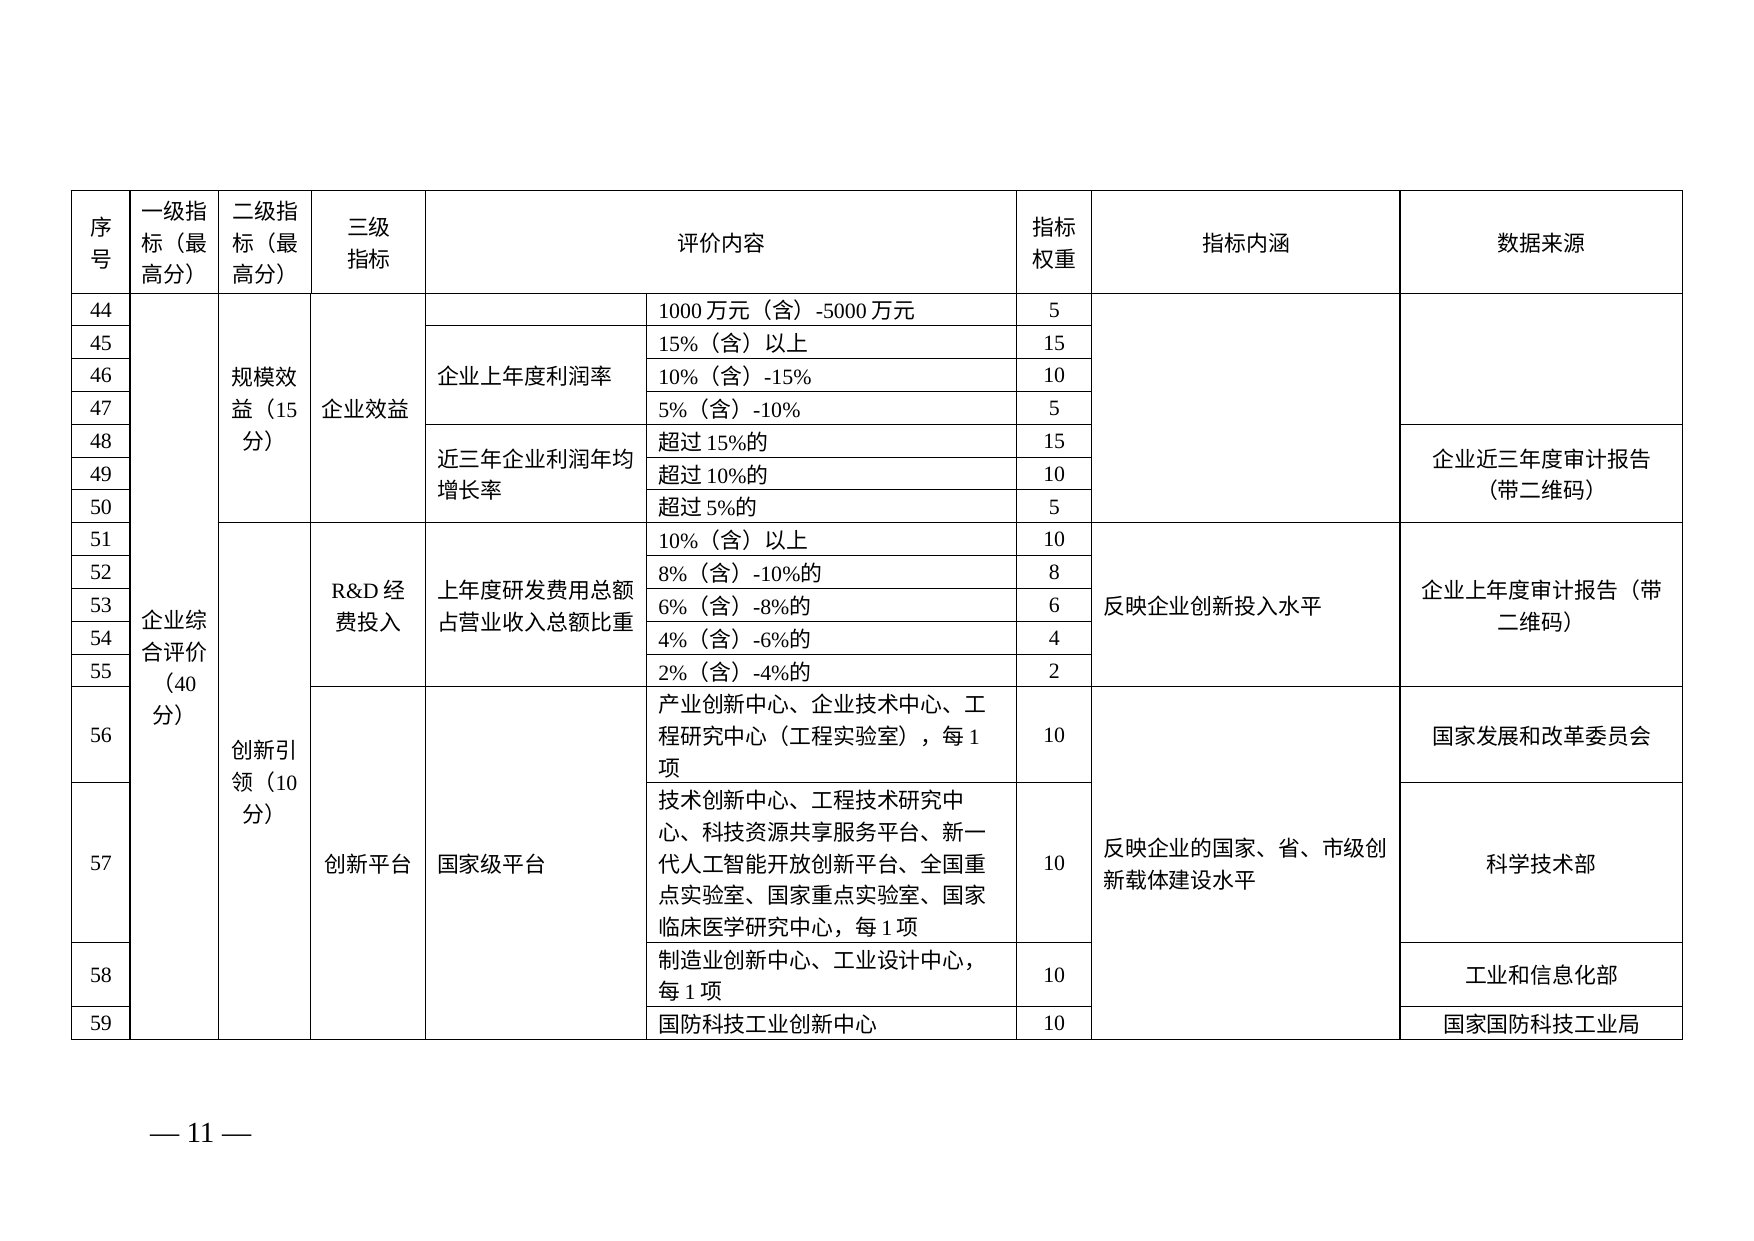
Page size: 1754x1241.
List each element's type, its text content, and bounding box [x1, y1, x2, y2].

table_cell 1000万元（含）-5000万元 [647, 294, 1016, 325]
table_header 评价内容 [426, 191, 1016, 292]
table_cell 56 [72, 687, 129, 782]
table_cell 6%（含）-8%的 [647, 589, 1016, 621]
table_cell 59 [72, 1007, 129, 1039]
table_cell 52 [72, 556, 129, 588]
table_cell 49 [72, 458, 129, 489]
table_cell 4%（含）-6%的 [647, 622, 1016, 653]
table_cell 制造业创新中心、工业设计中心，每1项 [647, 943, 1016, 1006]
table_cell 超过10%的 [647, 458, 1016, 489]
table_cell 产业创新中心、企业技术中心、工程研究中心（工程实验室），每1项 [647, 687, 1016, 782]
table_cell 超过5%的 [647, 490, 1016, 522]
table_cell 53 [72, 589, 129, 621]
table_cell 5%（含）-10% [647, 392, 1016, 424]
table_header 二级指标（最高分） [219, 191, 311, 292]
table_cell 57 [72, 783, 129, 942]
table_cell 15 [1017, 326, 1091, 358]
table_cell 10 [1017, 458, 1091, 489]
table_cell 2 [1017, 655, 1091, 686]
table_cell 8%（含）-10%的 [647, 556, 1016, 588]
table_cell 创新平台 [311, 687, 425, 1039]
table_cell 6 [1017, 589, 1091, 621]
table_cell 46 [72, 359, 129, 391]
table_cell 50 [72, 490, 129, 522]
table_cell 5 [1017, 392, 1091, 424]
table_cell 10 [1017, 783, 1091, 942]
table_cell 15%（含）以上 [647, 326, 1016, 358]
table_cell 上年度研发费用总额占营业收入总额比重 [426, 523, 646, 686]
table_cell 企业近三年度审计报告（带二维码） [1401, 425, 1682, 522]
table_cell 国家国防科技工业局 [1401, 1007, 1682, 1039]
table_cell 5 [1017, 490, 1091, 522]
table_cell 规模效益（15分） [219, 294, 310, 522]
table_cell 科学技术部 [1401, 783, 1682, 942]
table_cell 58 [72, 943, 129, 1006]
table_cell 55 [72, 655, 129, 686]
table_cell 反映企业创新投入水平 [1092, 523, 1399, 686]
table_header 序号 [72, 191, 129, 292]
table_cell 2%（含）-4%的 [647, 655, 1016, 686]
table_cell 5 [1017, 294, 1091, 325]
table_cell 10 [1017, 359, 1091, 391]
table_cell 工业和信息化部 [1401, 943, 1682, 1006]
table_cell 近三年企业利润年均增长率 [426, 425, 646, 522]
table_cell 反映企业的国家、省、市级创新载体建设水平 [1092, 687, 1399, 1039]
table_cell 15 [1017, 425, 1091, 457]
table_cell 44 [72, 294, 129, 325]
table_cell 54 [72, 622, 129, 653]
table_cell 国家发展和改革委员会 [1401, 687, 1682, 782]
table_cell 10 [1017, 523, 1091, 555]
table_cell 8 [1017, 556, 1091, 588]
table_cell 45 [72, 326, 129, 358]
table_cell 48 [72, 425, 129, 457]
table_cell 企业综合评价（40分） [131, 294, 218, 1039]
table_header 指标权重 [1017, 191, 1091, 292]
table_cell 10%（含）-15% [647, 359, 1016, 391]
table_header 一级指标（最高分） [131, 191, 218, 292]
table_cell 创新引领（10分） [219, 523, 310, 1039]
table_cell 51 [72, 523, 129, 555]
table_cell 企业上年度审计报告（带二维码） [1401, 523, 1682, 686]
table_cell 10%（含）以上 [647, 523, 1016, 555]
table_cell 国家级平台 [426, 687, 646, 1039]
table_cell R&D经费投入 [311, 523, 425, 686]
table_cell 技术创新中心、工程技术研究中心、科技资源共享服务平台、新一代人工智能开放创新平台、全国重点实验室、国家重点实验室、国家临床医学研究中心，每1项 [647, 783, 1016, 942]
table_cell 10 [1017, 1007, 1091, 1039]
table_header 三级 指标 [312, 191, 425, 292]
table_cell 10 [1017, 687, 1091, 782]
table_cell 超过15%的 [647, 425, 1016, 457]
table_header 指标内涵 [1092, 191, 1399, 292]
table_header 数据来源 [1401, 191, 1682, 292]
table_cell 47 [72, 392, 129, 424]
table_cell 4 [1017, 622, 1091, 653]
table_cell 10 [1017, 943, 1091, 1006]
table_cell 国防科技工业创新中心 [647, 1007, 1016, 1039]
table_cell 企业效益 [311, 294, 425, 522]
table_cell 企业上年度利润率 [426, 326, 646, 424]
